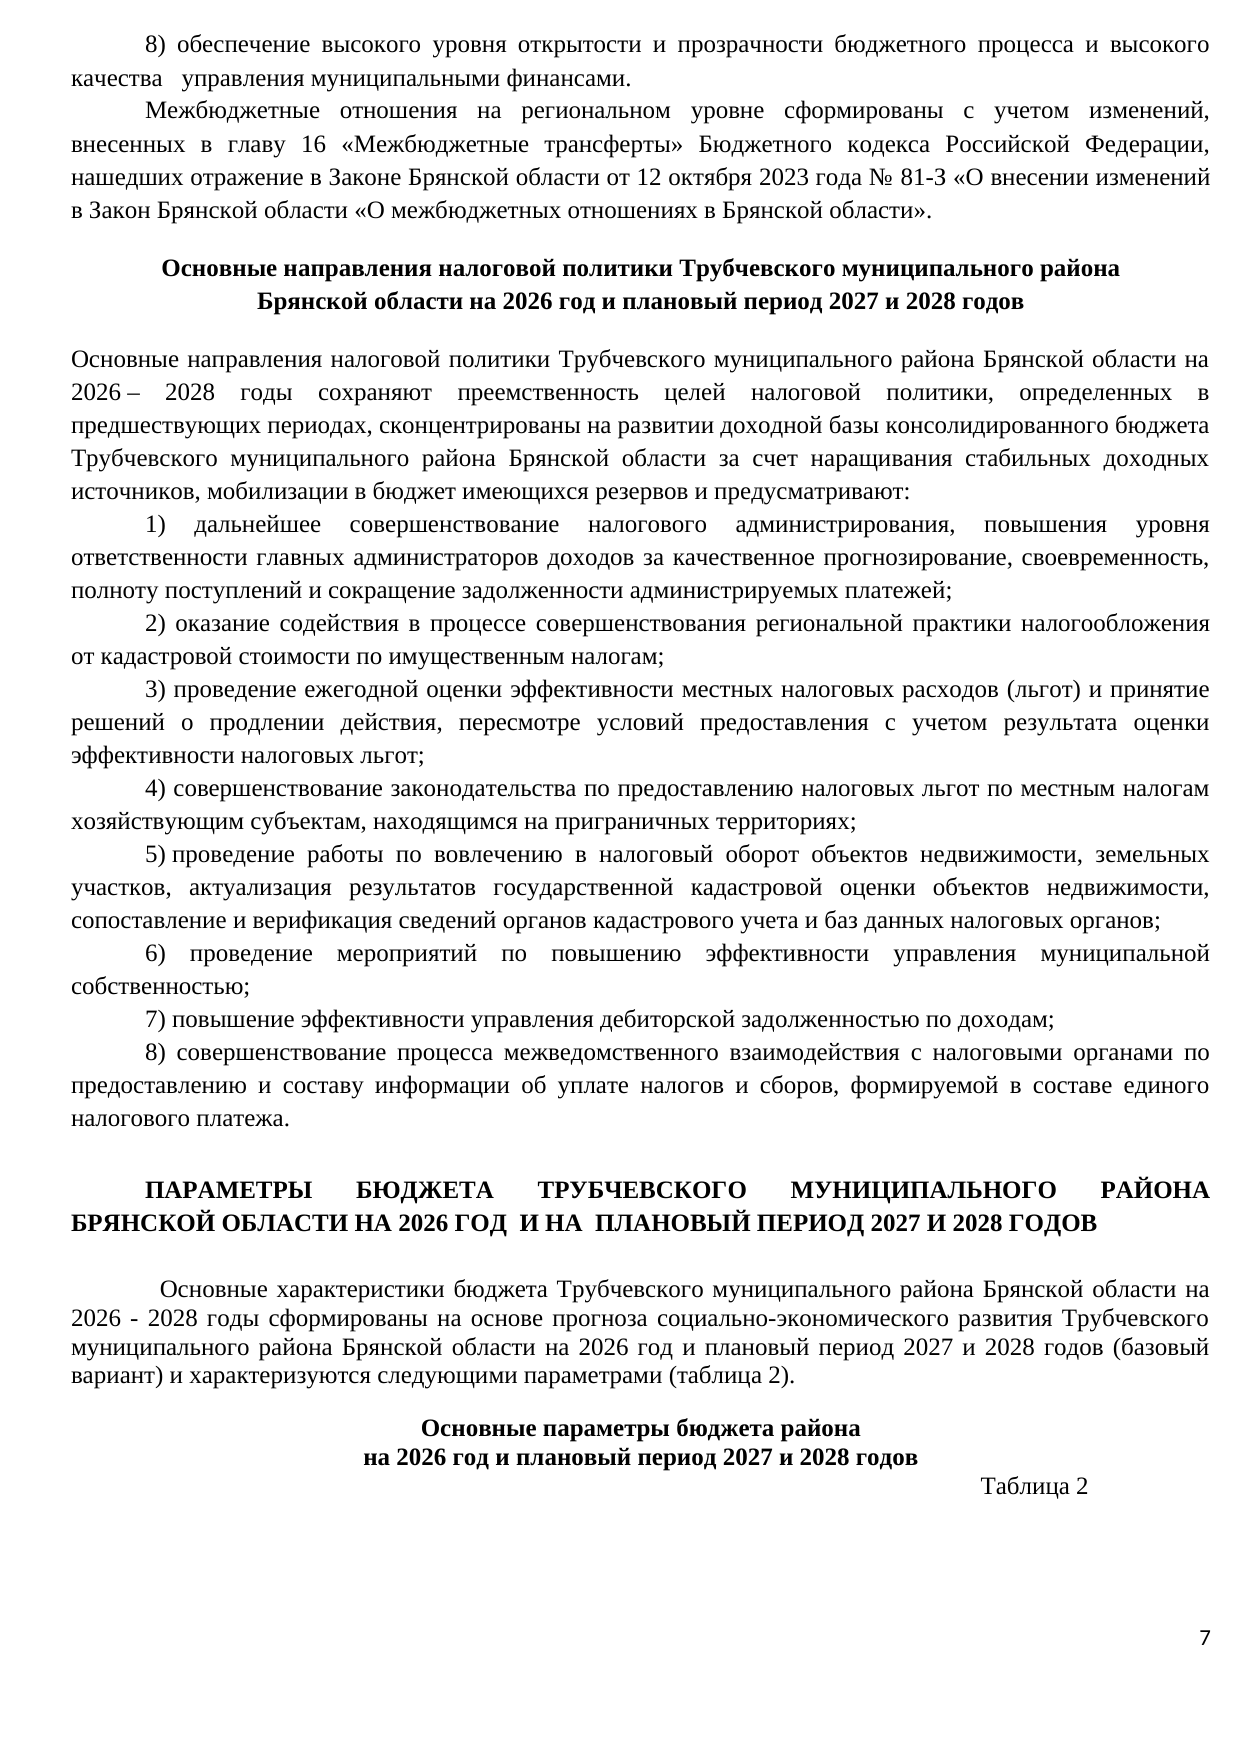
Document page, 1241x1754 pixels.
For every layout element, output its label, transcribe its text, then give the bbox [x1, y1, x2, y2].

text 5) проведение работы по вовлечению в налоговый оборот объектов недвижимости, земельных участков, актуализация результатов государственной кадастровой оценки объектов недвижимости, сопоставление и верификация сведений органов кадастрового учета и баз данных налоговых органов; [71, 839, 1211, 934]
text Основные направления налоговой политики Трубчевского муниципального района Брянской области на 2026 год и плановый период 2027 и 2028 годов [71, 253, 1211, 314]
text Основные параметры бюджета района [71, 1413, 1211, 1442]
text 8) обеспечение высокого уровня открытости и прозрачности бюджетного процесса и высокого качества управления муниципальными финансами. [71, 29, 1211, 91]
text 8) совершенствование процесса межведомственного взаимодействия с налоговыми органами по предоставлению и составу информации об уплате налогов и сборов, формируемой в составе единого налогового платежа. [71, 1037, 1211, 1132]
text 3) проведение ежегодной оценки эффективности местных налоговых расходов (льгот) и принятие решений о продлении действия, пересмотре условий предоставления с учетом результата оценки эффективности налоговых льгот; [71, 674, 1211, 769]
text ПАРАМЕТРЫ БЮДЖЕТА ТРУБЧЕВСКОГО МУНИЦИПАЛЬНОГО РАЙОНА БРЯНСКОЙ ОБЛАСТИ НА 2026 ГОД И НА ПЛАНОВЫЙ ПЕРИОД 2027 И 2028 ГОДОВ [71, 1175, 1211, 1237]
text 2) оказание содействия в процессе совершенствования региональной практики налогообложения от кадастровой стоимости по имущественным налогам; [71, 608, 1211, 670]
text на 2026 год и плановый период 2027 и 2028 годов [71, 1442, 1211, 1471]
text 1) дальнейшее совершенствование налогового администрирования, повышения уровня ответственности главных администраторов доходов за качественное прогнозирование, своевременность, полноту поступлений и сокращение задолженности администрируемых платежей; [71, 509, 1211, 604]
text 7) повышение эффективности управления дебиторской задолженностью по доходам; [71, 1004, 1211, 1033]
text 4) совершенствование законодательства по предоставлению налоговых льгот по местным налогам хозяйствующим субъектам, находящимся на приграничных территориях; [71, 773, 1211, 835]
text Таблица 2 [71, 1471, 1211, 1499]
text Межбюджетные отношения на региональном уровне сформированы с учетом изменений, внесенных в главу 16 «Межбюджетные трансферты» Бюджетного кодекса Российской Федерации, нашедших отражение в Законе Брянской области от 12 октября 2023 года № 81-З «О внесении изменений в Закон Брянской области «О межбюджетных отношениях в Брянской области». [71, 96, 1211, 223]
text Основные направления налоговой политики Трубчевского муниципального района Брянской области на 2026 – 2028 годы сохраняют преемственность целей налоговой политики, определенных в предшествующих периодах, сконцентрированы на развитии доходной базы консолидированного бюджета Трубчевского муниципального района Брянской области за счет наращивания стабильных доходных источников, мобилизации в бюджет имеющихся резервов и предусматривают: [71, 344, 1211, 504]
text Основные характеристики бюджета Трубчевского муниципального района Брянской области на 2026 - 2028 годы сформированы на основе прогноза социально-экономического развития Трубчевского муниципального района Брянской области на 2026 год и плановый период 2027 и 2028 годов (базовый вариант) и характеризуются следующими параметрами (таблица 2). [71, 1274, 1211, 1389]
text 6) проведение мероприятий по повышению эффективности управления муниципальной собственностью; [71, 938, 1211, 1000]
